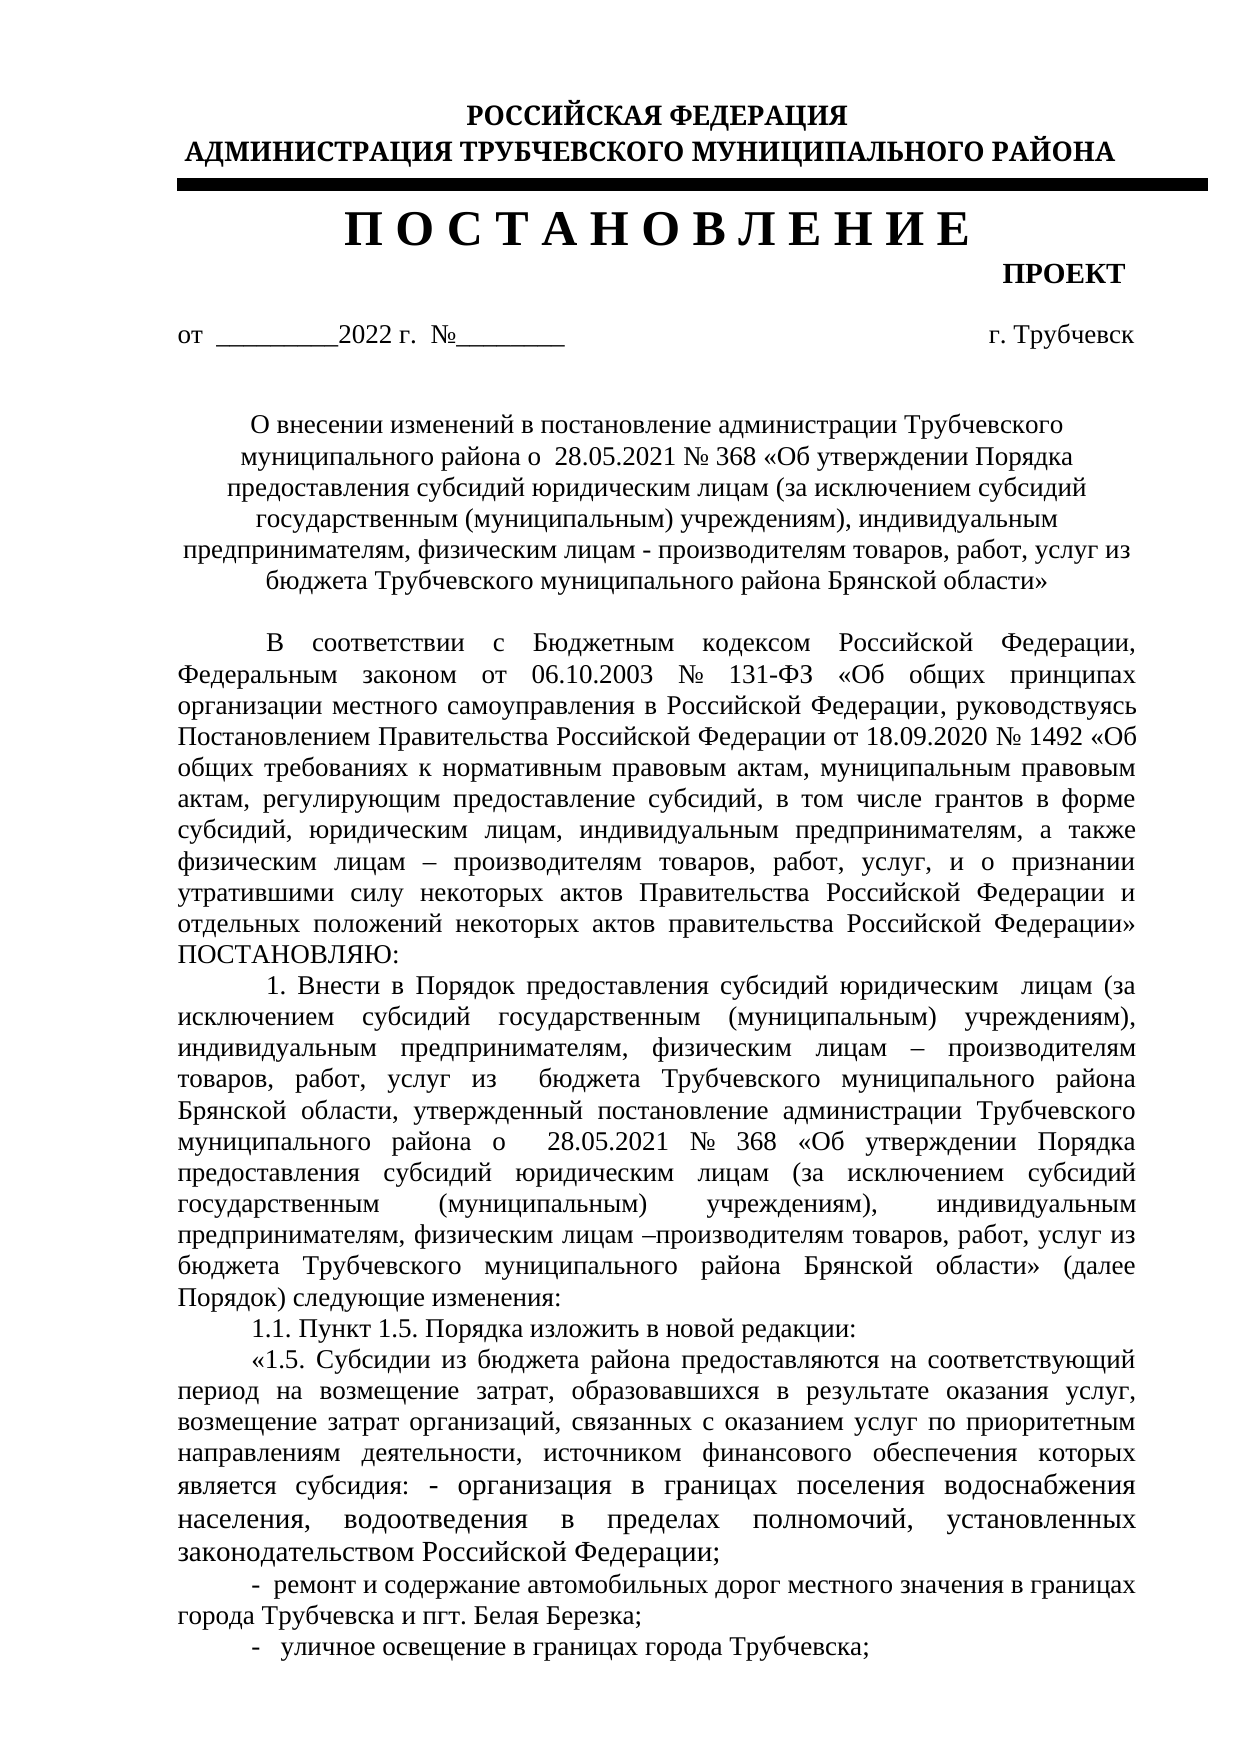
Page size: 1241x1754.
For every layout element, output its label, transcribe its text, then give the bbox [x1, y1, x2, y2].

text от _________2022 г. №________ г. Трубчевск [177, 318, 1137, 349]
text ПРОЕКТ [177, 256, 1137, 289]
text РОССИЙСКАЯ ФЕДЕРАЦИЯ [177, 96, 1137, 133]
text «1.5. Субсидии из бюджета района предоставляются на соответствующий период на возмещение затрат, образовавшихся в результате оказания услуг, возмещение затрат организаций, связанных с оказанием услуг по приоритетным направлениям деятельности, источником финансового обеспечения которых является субсидия: - организация в границах поселения водоснабжения населения, водоотведения в пределах полномочий, установленных законодательством Российской Федерации; [177, 1343, 1137, 1568]
text О внесении изменений в постановление администрации Трубчевского муниципального района о 28.05.2021 № 368 «Об утверждении Порядка предоставления субсидий юридическим лицам (за исключением субсидий государственным (муниципальным) учреждениям), индивидуальным предпринимателям, физическим лицам - производителям товаров, работ, услуг из бюджета Трубчевского муниципального района Брянской области» [177, 408, 1137, 595]
text - ремонт и содержание автомобильных дорог местного значения в границах города Трубчевска и пгт. Белая Березка; [177, 1568, 1137, 1630]
text 1.1. Пункт 1.5. Порядка изложить в новой редакции: [177, 1312, 1137, 1343]
text - уличное освещение в границах города Трубчевска; [177, 1630, 1137, 1662]
text В соответствии с Бюджетным кодексом Российской Федерации, Федеральным законом от 06.10.2003 № 131-ФЗ «Об общих принципах организации местного самоуправления в Российской Федерации, руководствуясь Постановлением Правительства Российской Федерации от 18.09.2020 № 1492 «Об общих требованиях к нормативным правовым актам, муниципальным правовым актам, регулирующим предоставление субсидий, в том числе грантов в форме субсидий, юридическим лицам, индивидуальным предпринимателям, а также физическим лицам – производителям товаров, работ, услуг, и о признании утратившими силу некоторых актов Правительства Российской Федерации и отдельных положений некоторых актов правительства Российской Федерации» ПОСТАНОВЛЯЮ: [177, 627, 1137, 969]
text П О С Т А Н О В Л Е Н И Е [177, 198, 1137, 256]
text АДМИНИСТРАЦИЯ ТРУБЧЕВСКОГО МУНИЦИПАЛЬНОГО РАЙОНА [177, 133, 1137, 170]
text 1. Внести в Порядок предоставления субсидий юридическим лицам (за исключением субсидий государственным (муниципальным) учреждениям), индивидуальным предпринимателям, физическим лицам – производителям товаров, работ, услуг из бюджета Трубчевского муниципального района Брянской области, утвержденный постановление администрации Трубчевского муниципального района о 28.05.2021 № 368 «Об утверждении Порядка предоставления субсидий юридическим лицам (за исключением субсидий государственным (муниципальным) учреждениям), индивидуальным предпринимателям, физическим лицам –производителям товаров, работ, услуг из бюджета Трубчевского муниципального района Брянской области» (далее Порядок) следующие изменения: [177, 969, 1137, 1312]
